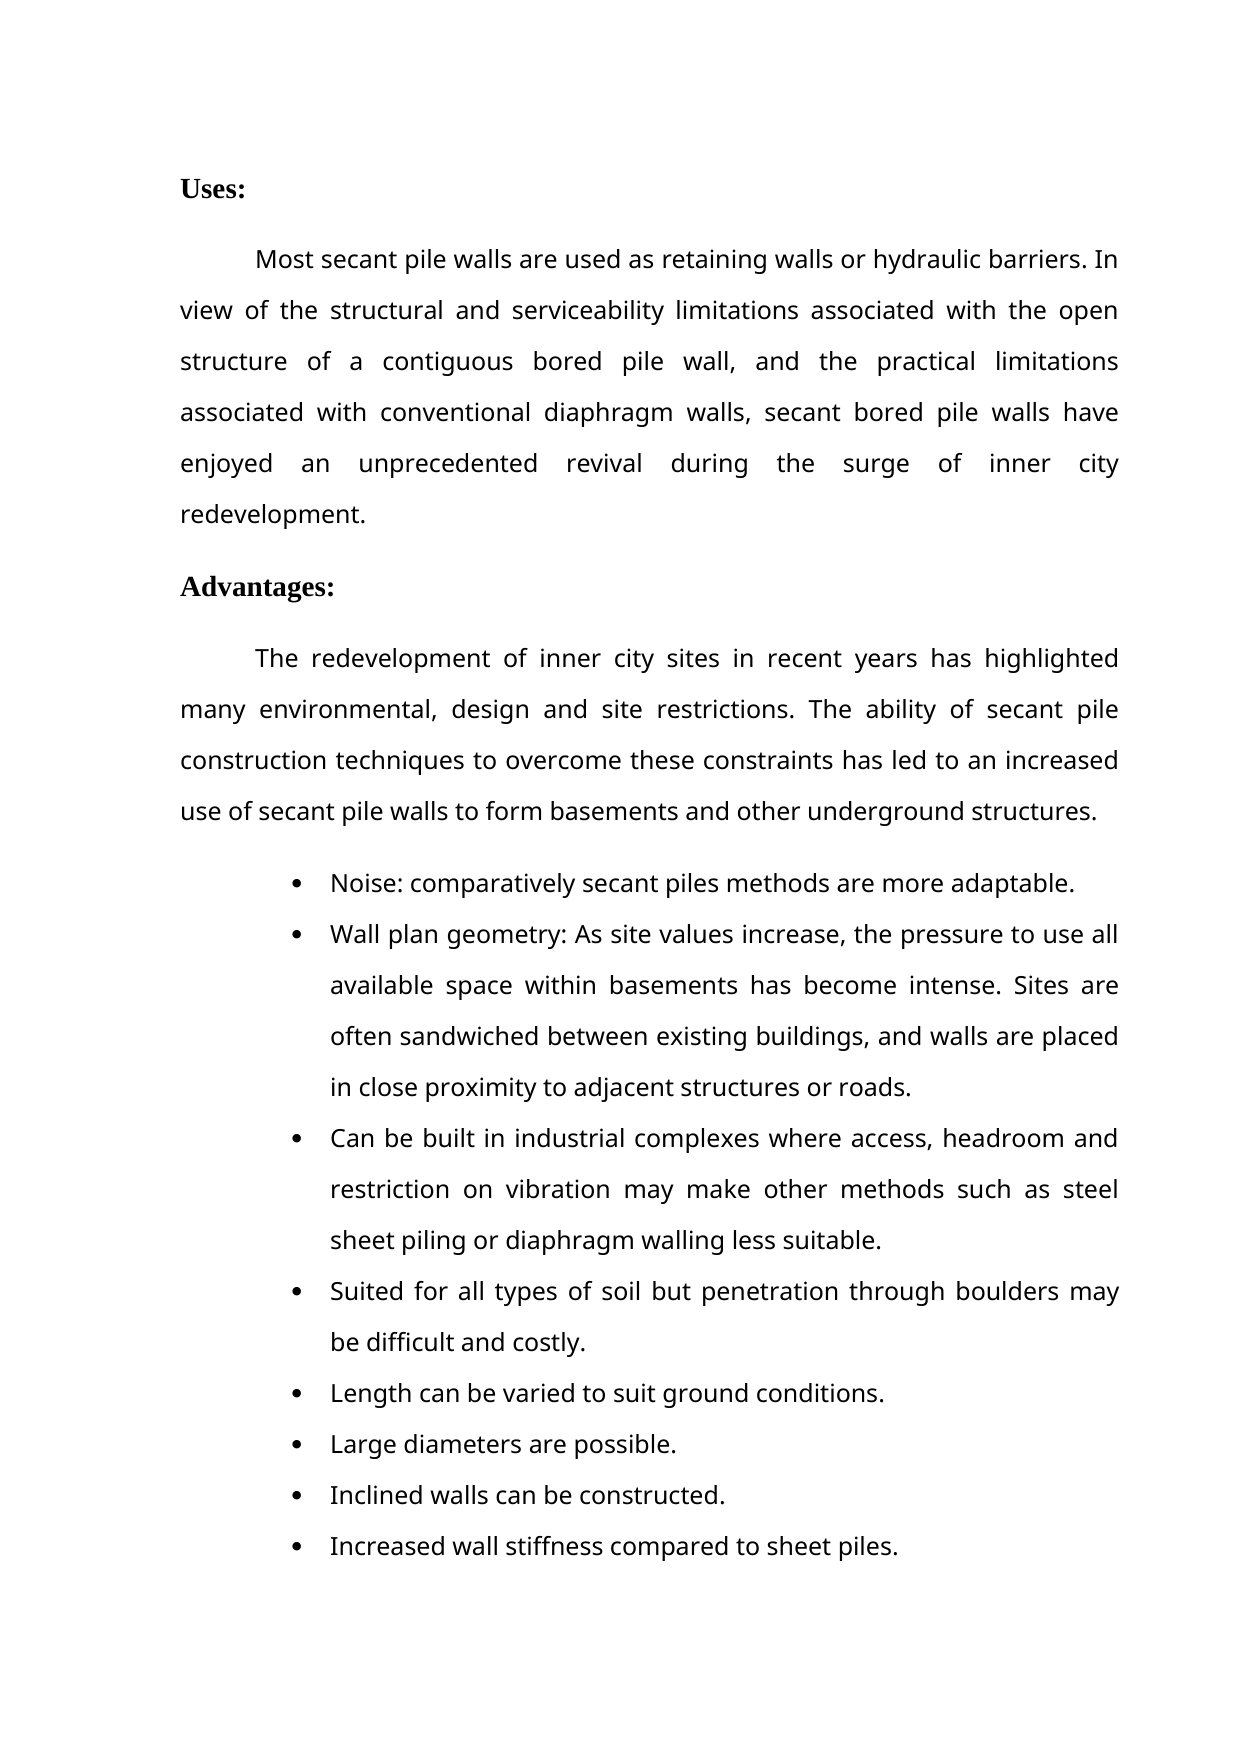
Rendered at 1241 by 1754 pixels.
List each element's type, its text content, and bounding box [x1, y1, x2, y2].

text The redevelopment of inner city sites in recent years has highlighted many environmental, design and site restrictions. The ability of secant pile construction techniques to overcome these constraints has led to an increased use of secant pile walls to form basements and other underground structures. [180, 640, 1120, 827]
subtitle Uses: [180, 171, 1120, 204]
list Increased wall stiffness compared to sheet piles. [292, 1529, 1120, 1563]
list Large diameters are possible. [292, 1427, 1120, 1461]
list Can be built in industrial complexes where access, headroom and restriction on vibration may make other methods such as steel sheet piling or diaphragm walling less suitable. [292, 1120, 1120, 1257]
list Suited for all types of soil but penetration through boulders may be difficult and costly. [292, 1273, 1120, 1359]
list Inclined walls can be constructed. [292, 1478, 1120, 1512]
list Wall plan geometry: As site values increase, the pressure to use all available space within basements has become intense. Sites are often sandwiched between existing buildings, and walls are placed in close proximity to adjacent structures or roads. [292, 916, 1120, 1103]
subtitle Advantages: [180, 569, 1120, 603]
list Length can be varied to suit ground conditions. [292, 1376, 1120, 1410]
text Most secant pile walls are used as retaining walls or hydraulic barriers. In view of the structural and serviceability limitations associated with the open structure of a contiguous bored pile wall, and the practical limitations associated with conventional diaphragm walls, secant bored pile walls have enjoyed an unprecedented revival during the surge of inner city redevelopment. [180, 242, 1120, 531]
list Noise: comparatively secant piles methods are more adaptable. [292, 865, 1120, 899]
